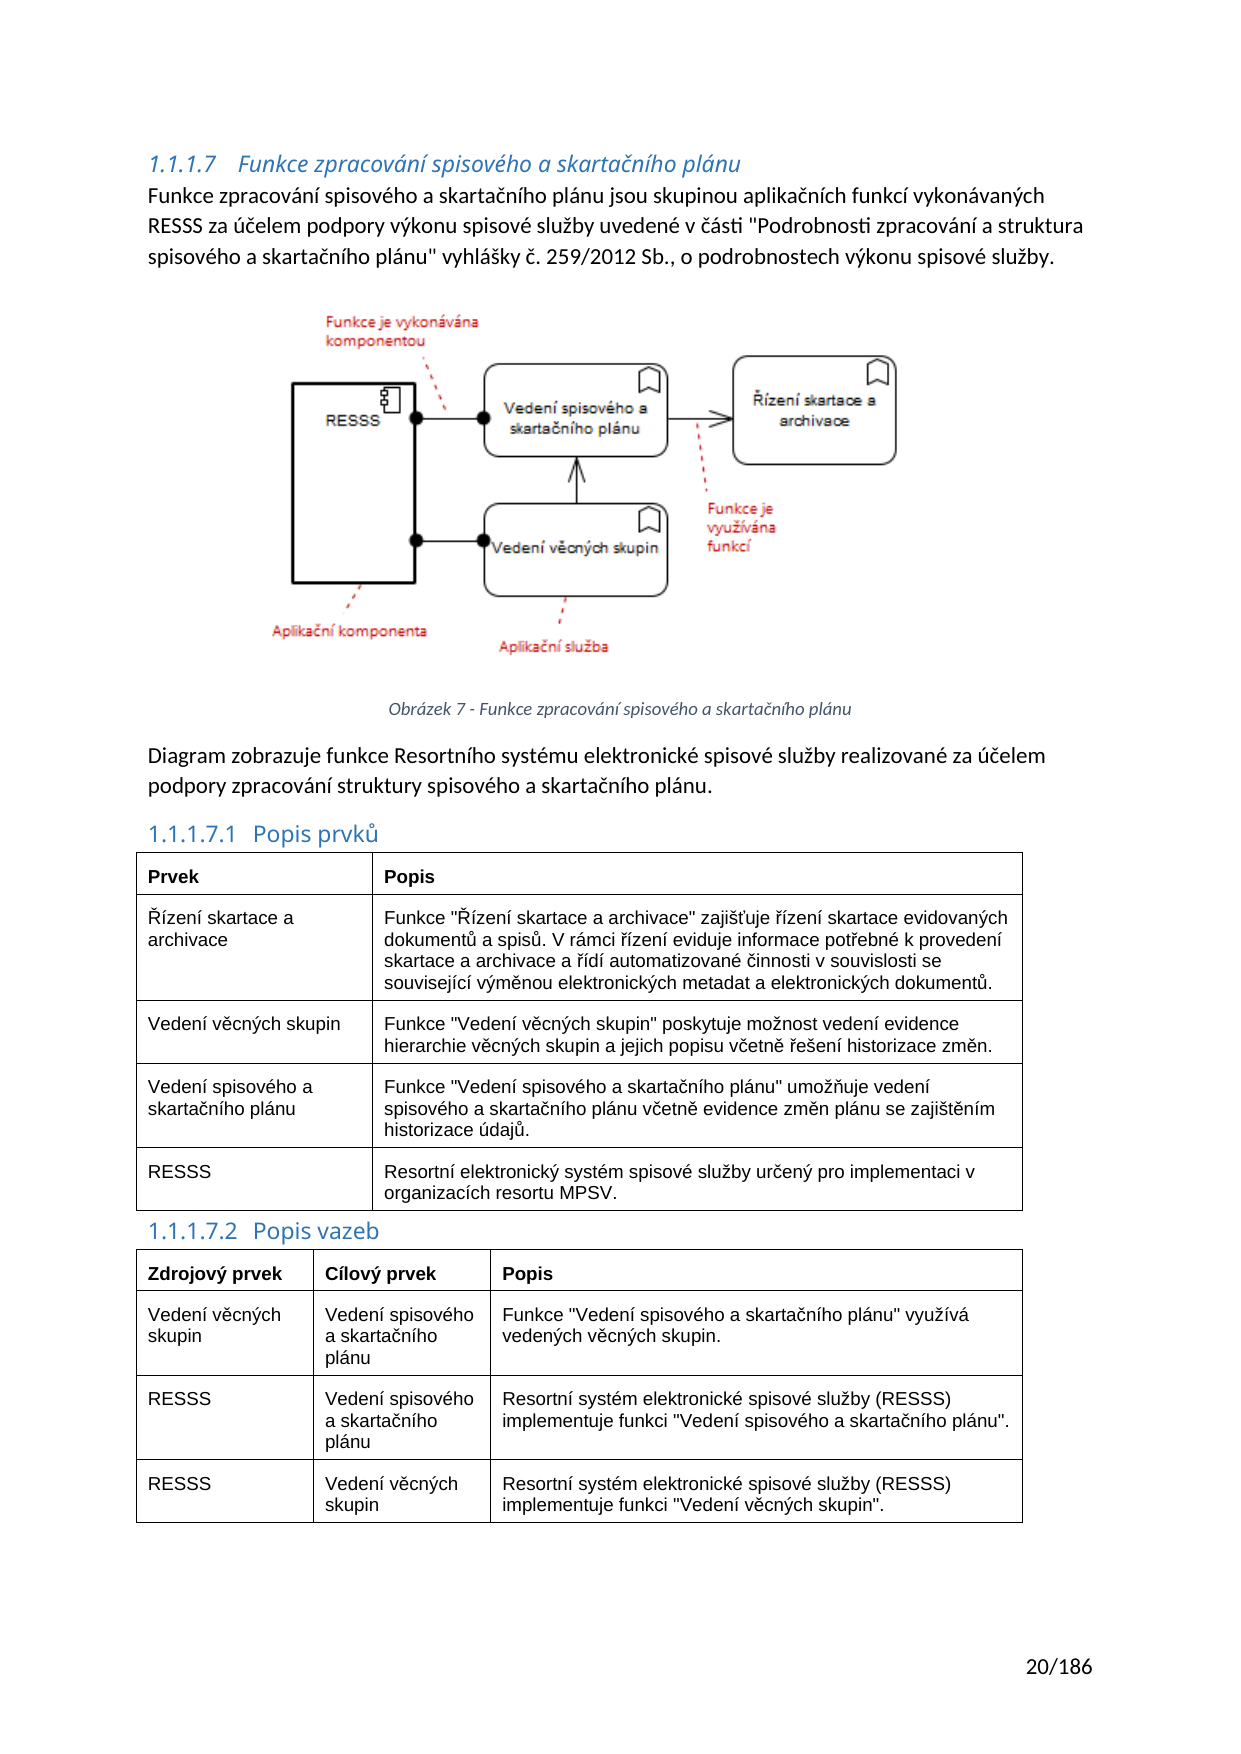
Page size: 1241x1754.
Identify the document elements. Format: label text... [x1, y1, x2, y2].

table_header Cílový prvek [314, 1250, 490, 1290]
subtitle Funkce zpracování spisového a skartačního plánu [148, 148, 1093, 179]
table_header Zdrojový prvek [137, 1250, 313, 1290]
table_cell Funkce "Vedení spisového a skartačního plánu" umožňuje vedení spisového a skartačního plánu včetně evidence změn plánu se zajištěním historizace údajů. [373, 1064, 1022, 1147]
table_header Popis [491, 1250, 1022, 1290]
table_cell Funkce "Vedení věcných skupin" poskytuje možnost vedení evidence hierarchie věcných skupin a jejich popisu včetně řešení historizace změn. [373, 1001, 1022, 1062]
table_cell Vedení věcných skupin [137, 1291, 313, 1375]
table_cell Resortní systém elektronické spisové služby (RESSS) implementuje funkci "Vedení spisového a skartačního plánu". [491, 1376, 1022, 1459]
table_header Popis [373, 853, 1022, 893]
table_cell RESSS [137, 1460, 313, 1522]
subtitle Popis prvků [148, 818, 1093, 850]
table_cell Vedení spisového a skartačního plánu [314, 1291, 490, 1375]
table_cell Funkce "Vedení spisového a skartačního plánu" využívá vedených věcných skupin. [491, 1291, 1022, 1375]
table_cell RESSS [137, 1376, 313, 1459]
table_cell Vedení spisového a skartačního plánu [137, 1064, 372, 1147]
table_cell Resortní elektronický systém spisové služby určený pro implementaci v organizacích resortu MPSV. [373, 1148, 1022, 1210]
table_cell Funkce "Řízení skartace a archivace" zajišťuje řízení skartace evidovaných dokumentů a spisů. V rámci řízení eviduje informace potřebné k provedení skartace a archivace a řídí automatizované činnosti v souvislosti se související výměnou elektronických metadat a elektronických dokumentů. [373, 895, 1022, 999]
text Diagram zobrazuje funkce Resortního systému elektronické spisové služby realizované za účelem podpory zpracování struktury spisového a skartačního plánu. [148, 741, 1093, 799]
text Funkce zpracování spisového a skartačního plánu jsou skupinou aplikačních funkcí vykonávaných RESSS za účelem podpory výkonu spisové služby uvedené v části "Podrobnosti zpracování a struktura spisového a skartačního plánu" vyhlášky č. 259/2012 Sb., o podrobnostech výkonu spisové služby. [148, 181, 1093, 270]
picture [257, 297, 983, 671]
subtitle Popis vazeb [148, 1215, 1093, 1246]
table_cell Vedení spisového a skartačního plánu [314, 1376, 490, 1459]
table_cell Řízení skartace a archivace [137, 895, 372, 999]
table_cell Vedení věcných skupin [314, 1460, 490, 1522]
table_cell Resortní systém elektronické spisové služby (RESSS) implementuje funkci "Vedení věcných skupin". [491, 1460, 1022, 1522]
table_header Prvek [137, 853, 372, 893]
table_cell Vedení věcných skupin [137, 1001, 372, 1062]
table_cell RESSS [137, 1148, 372, 1210]
